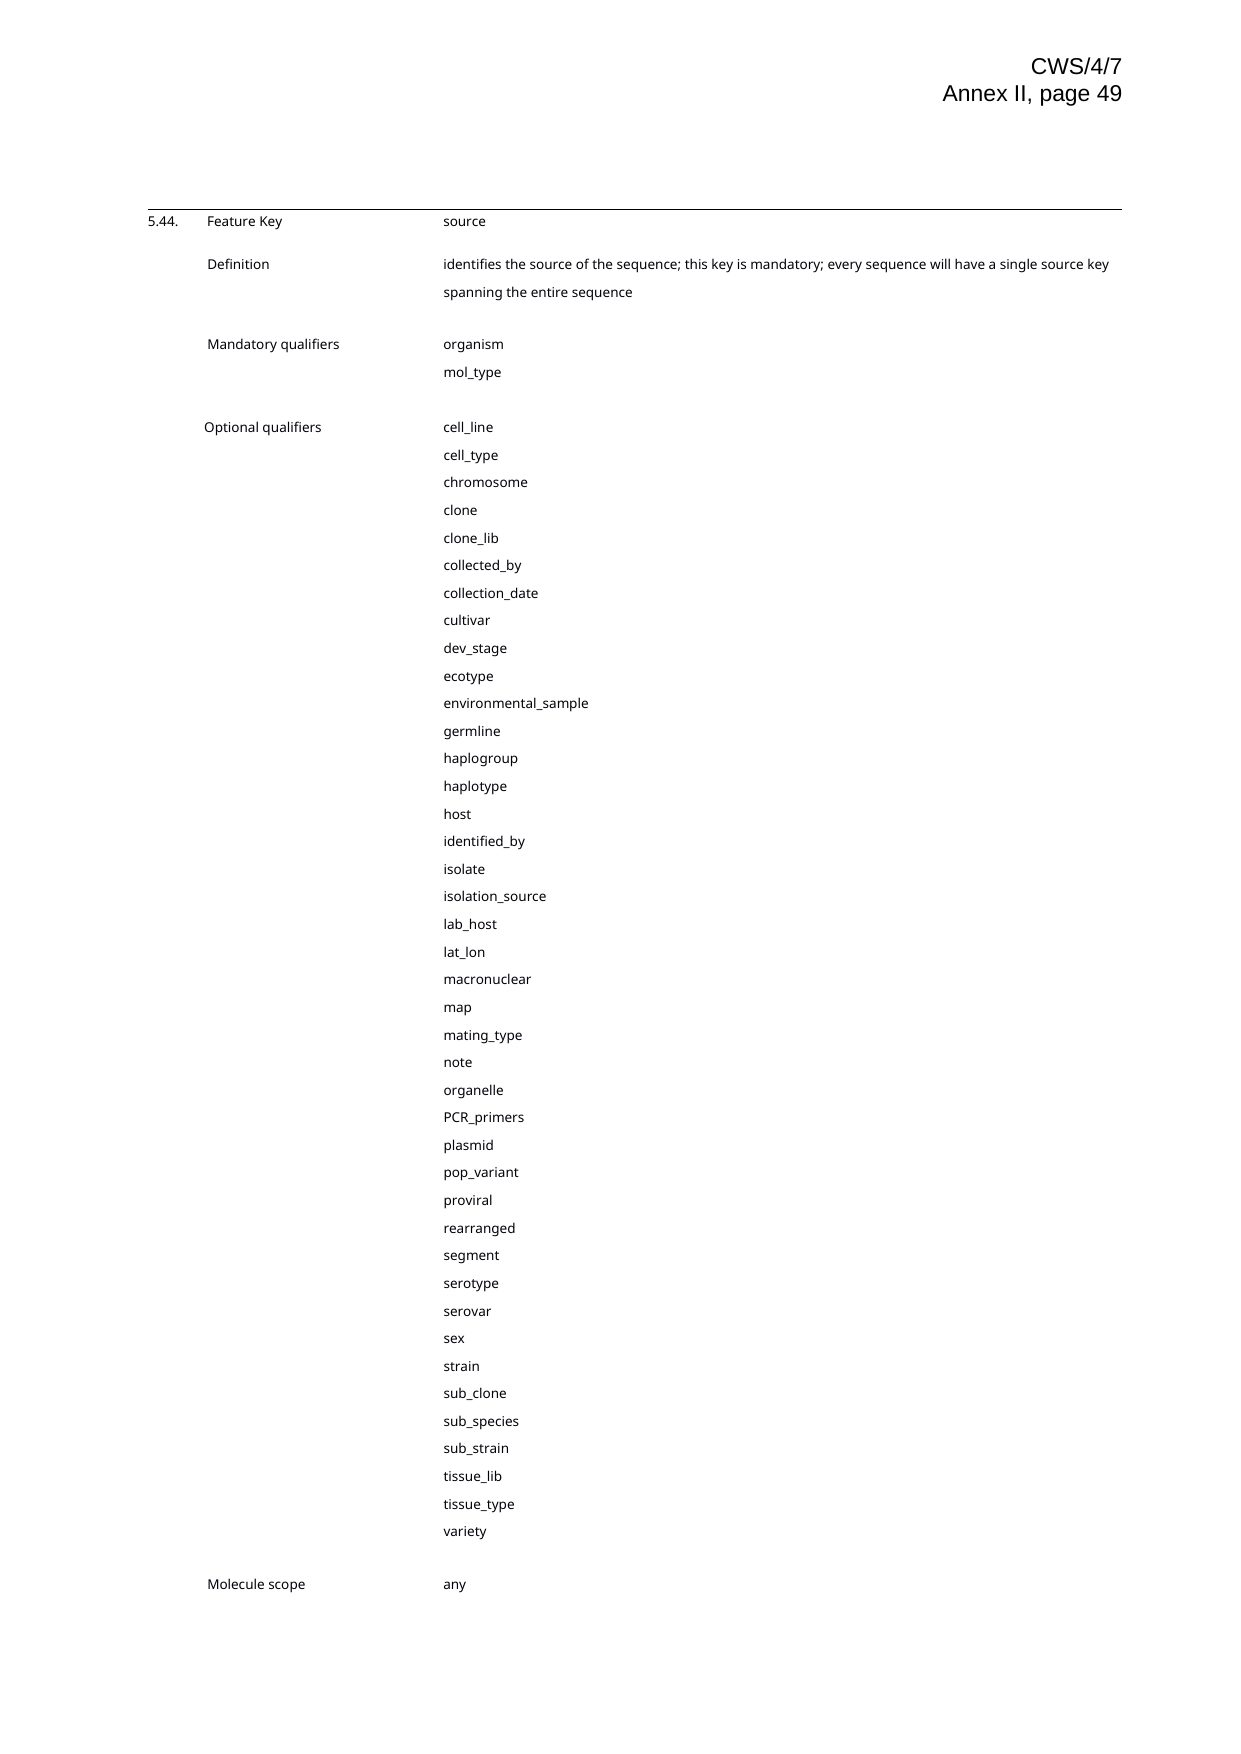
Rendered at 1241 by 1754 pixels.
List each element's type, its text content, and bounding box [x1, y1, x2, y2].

text cultivar [443, 611, 1122, 630]
text Optional qualifiers cell_line [204, 418, 1122, 437]
text mol_type [443, 363, 1122, 381]
text ecotype [443, 667, 1122, 685]
text cell_type [443, 446, 1122, 464]
text dev_stage [443, 639, 1122, 657]
text pop_variant [443, 1163, 1122, 1182]
text note [443, 1053, 1122, 1071]
text host [443, 804, 1122, 823]
text serotype [443, 1274, 1122, 1292]
text organelle [443, 1081, 1122, 1099]
text isolation_source [443, 887, 1122, 906]
text rearranged [443, 1219, 1122, 1237]
text proviral [443, 1191, 1122, 1209]
list 5.44. Feature Key source [148, 210, 1122, 230]
text sex [443, 1329, 1122, 1347]
text mating_type [443, 1025, 1122, 1044]
text tissue_lib [443, 1467, 1122, 1486]
text chromosome [443, 473, 1122, 492]
text Mandatory qualifiers organism [207, 335, 1122, 354]
text sub_species [443, 1412, 1122, 1430]
text environmental_sample [443, 694, 1122, 713]
text sub_strain [443, 1439, 1122, 1458]
text serovar [443, 1301, 1122, 1320]
text segment [443, 1246, 1122, 1265]
text collected_by [443, 556, 1122, 574]
text variety [443, 1522, 1122, 1541]
text Molecule scope any [207, 1575, 1122, 1593]
text strain [443, 1357, 1122, 1375]
text identified_by [443, 832, 1122, 851]
text clone_lib [443, 528, 1122, 547]
text plasmid [443, 1136, 1122, 1154]
text haplotype [443, 777, 1122, 795]
text collection_date [443, 584, 1122, 602]
text map [443, 998, 1122, 1016]
text tissue_type [443, 1495, 1122, 1513]
text isolate [443, 860, 1122, 878]
text clone [443, 501, 1122, 519]
text germline [443, 722, 1122, 740]
text PCR_primers [443, 1108, 1122, 1127]
text macronuclear [443, 970, 1122, 989]
text lat_lon [443, 943, 1122, 961]
text haplogroup [443, 749, 1122, 768]
text lab_host [443, 915, 1122, 933]
text Definition identifies the source of the sequence; this key is mandatory; every sequence will have a single source key spanning the entire sequence [207, 255, 1122, 301]
text sub_clone [443, 1384, 1122, 1403]
